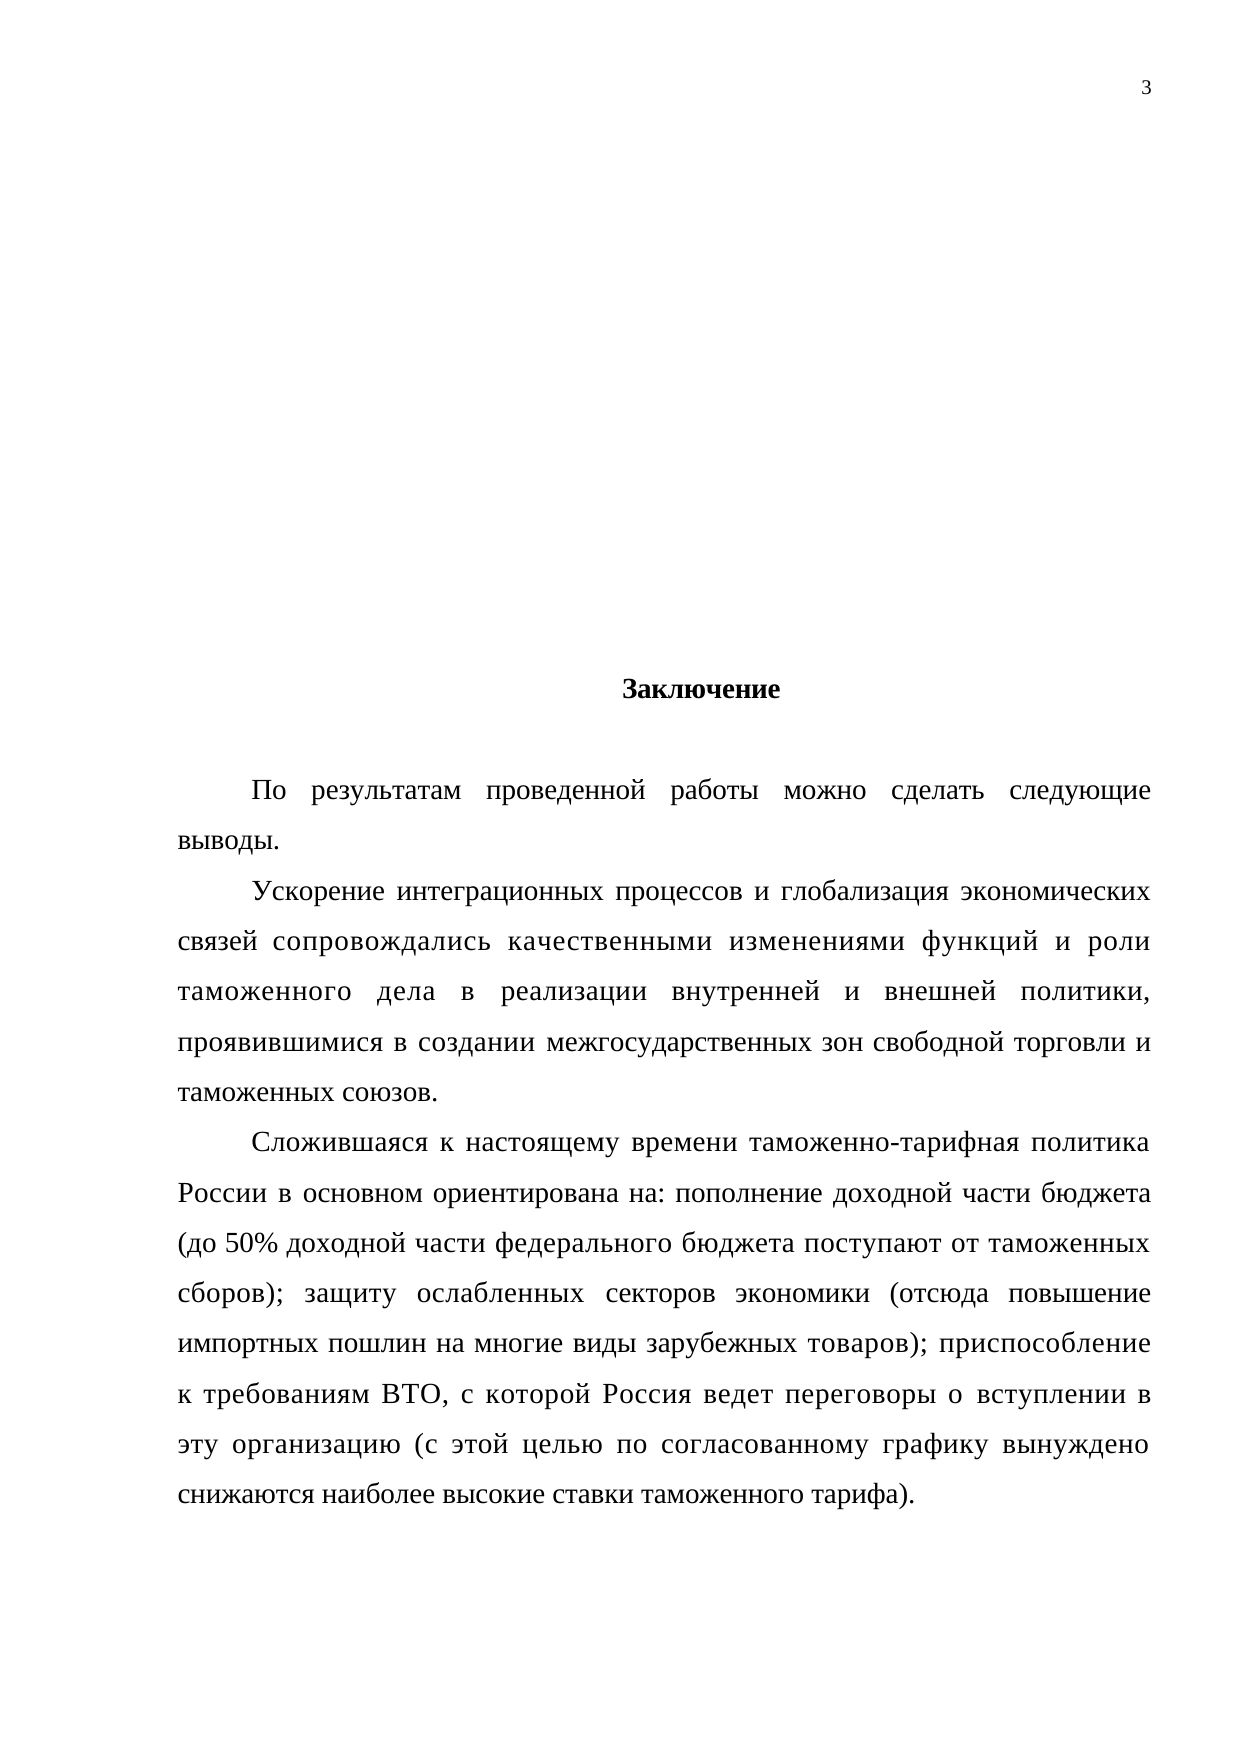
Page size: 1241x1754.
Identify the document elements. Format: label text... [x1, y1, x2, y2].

text По результатам проведенной работы можно сделать следующие выводы. [177, 772, 1152, 856]
text Сложившаяся к настоящему времени таможенно-тарифная политика России в основном ориентирована на: пополнение доходной части бюджета (до 50% доходной части федерального бюджета поступают от таможенных сборов); защиту ослабленных секторов экономики (отсюда повышение импортных пошлин на многие виды зарубежных товаров); приспособление к требованиям ВТО, с которой Россия ведет переговоры о вступлении в эту организацию (с этой целью по согласованному графику вынуждено снижаются наиболее высокие ставки таможенного тарифа). [177, 1124, 1152, 1510]
title Заключение [177, 672, 1152, 705]
text Ускорение интеграционных процессов и глобализация экономических связей сопровождались качественными изменениями функций и роли таможенного дела в реализации внутренней и внешней политики, проявившимися в создании межгосударственных зон свободной торговли и таможенных союзов. [177, 873, 1152, 1108]
